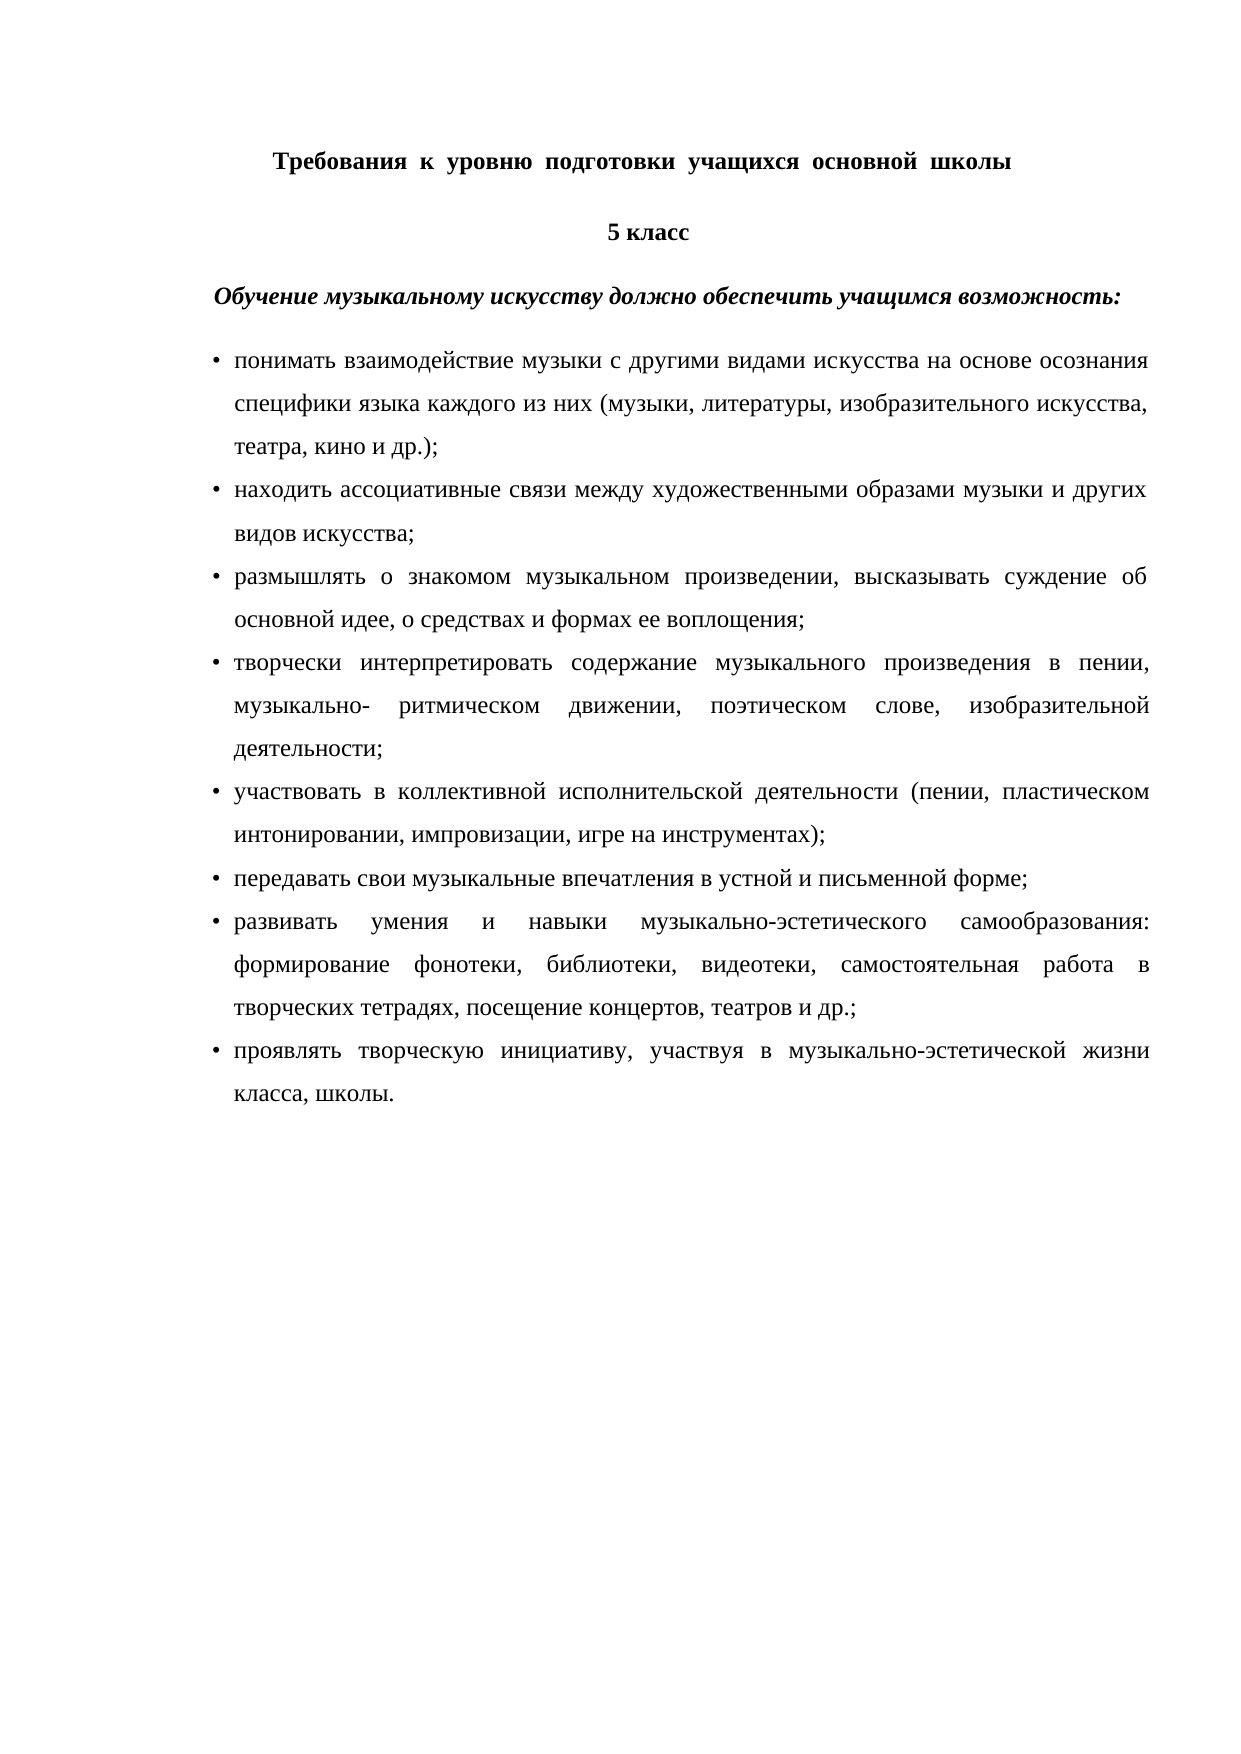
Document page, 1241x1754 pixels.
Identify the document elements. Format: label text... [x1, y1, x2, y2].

text Обучение музыкальному искусству должно обеспечить учащимся возможность: [178, 281, 1152, 310]
list передавать свои музыкальные впечатления в устной и письменной форме; [212, 863, 1150, 891]
list участвовать в коллективной исполнительской деятельности (пении, пластическом интонировании, импровизации, игре на инструментах); [212, 776, 1150, 848]
list творчески интерпретировать содержание музыкального произведения в пении, музыкально- ритмическом движении, поэтическом слове, изобразительной деятельности; [212, 647, 1150, 762]
list развивать умения и навыки музыкально-эстетического самообразования: формирование фонотеки, библиотеки, видеотеки, самостоятельная работа в творческих тетрадях, посещение концертов, театров и др.; [212, 906, 1151, 1021]
list проявлять творческую инициативу, участвуя в музыкально-эстетической жизни класса, школы. [212, 1035, 1150, 1107]
list размышлять о знакомом музыкальном произведении, высказывать суждение об основной идее, о средствах и формах ее воплощения; [212, 561, 1147, 633]
list находить ассоциативные связи между художественными образами музыки и других видов искусства; [212, 474, 1148, 546]
text 5 класс [177, 217, 1107, 246]
text Требования к уровню подготовки учащихся основной школы [177, 146, 1107, 175]
list понимать взаимодействие музыки с другими видами искусства на основе осознания специфики языка каждого из них (музыки, литературы, изобразительного искусства, театра, кино и др.); [212, 345, 1148, 460]
